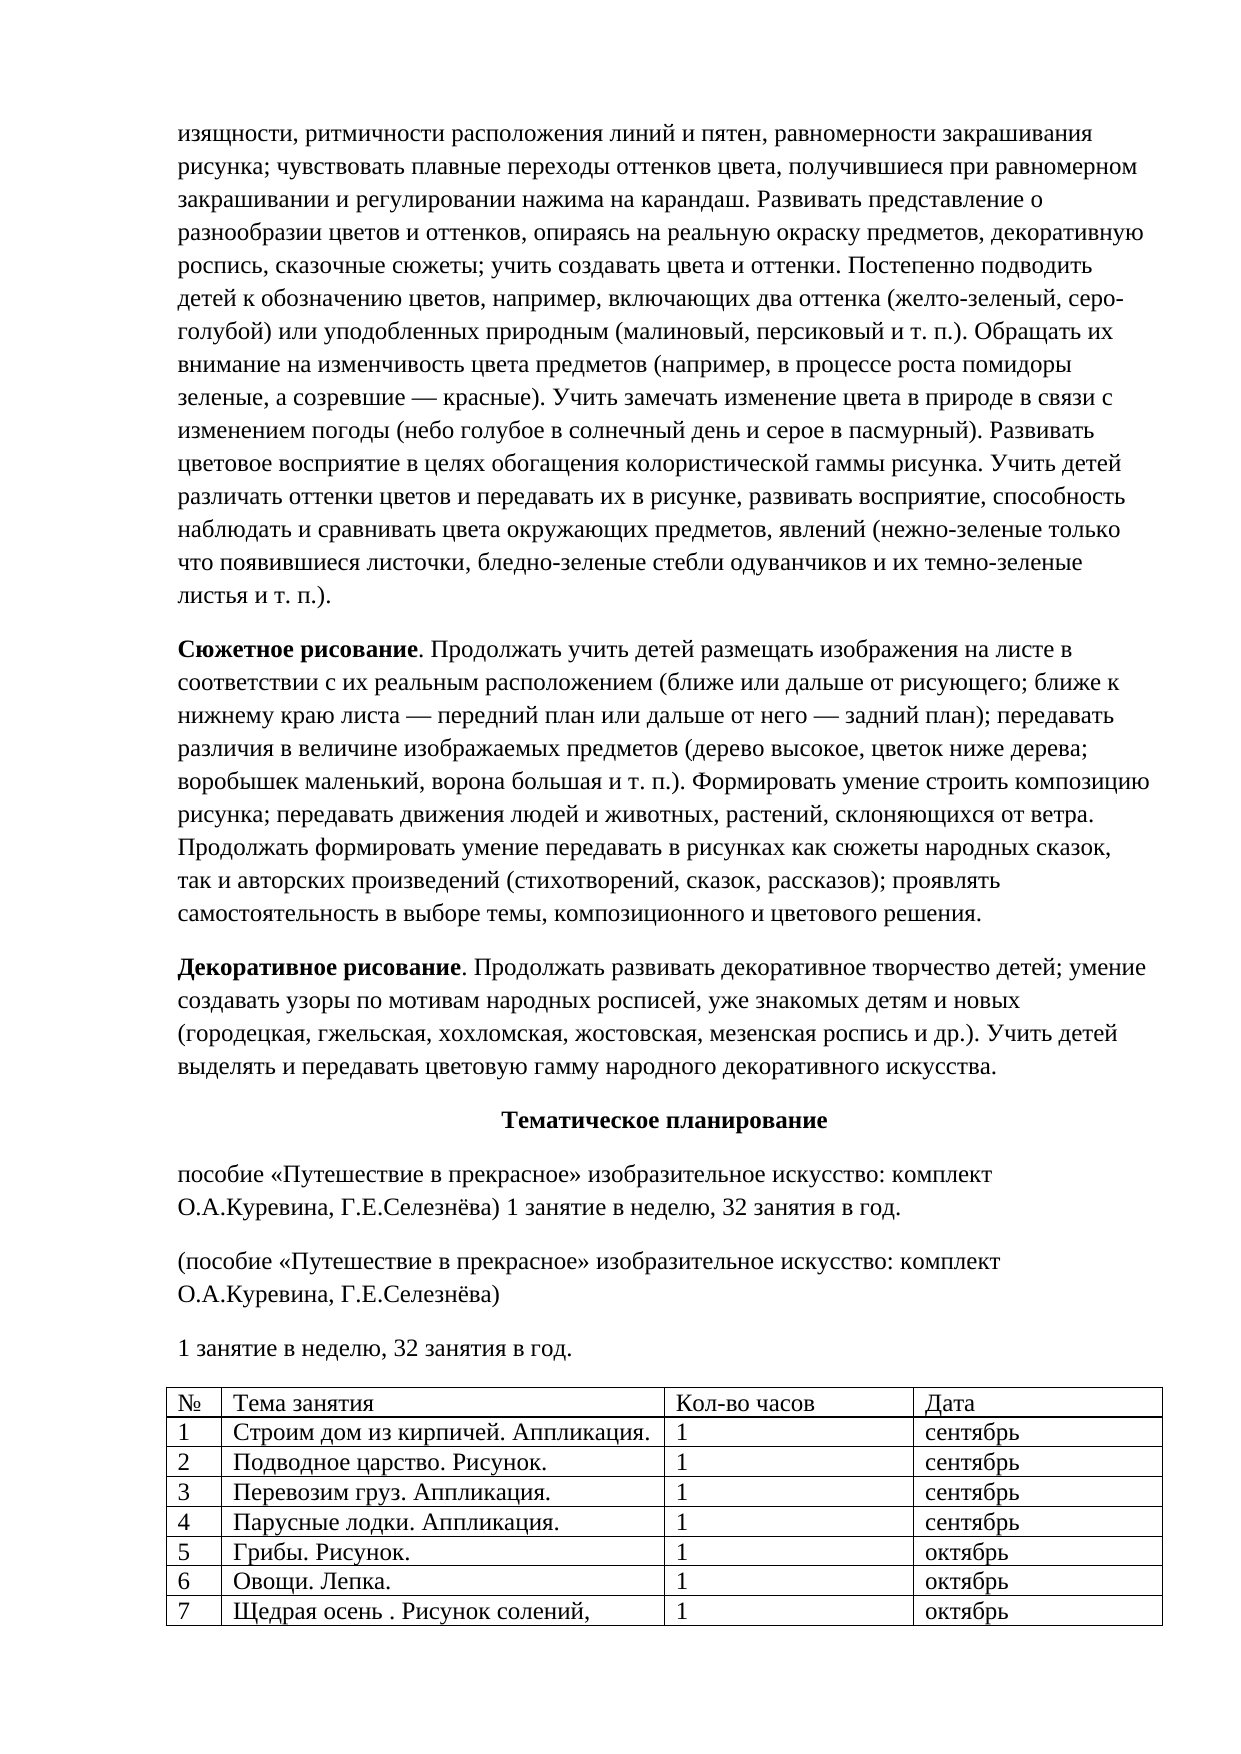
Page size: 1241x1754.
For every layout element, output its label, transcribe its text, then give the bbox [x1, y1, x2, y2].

text (пособие «Путешествие в прекрасное» изобразительное искусство: комплект О.А.Куревина, Г.Е.Селезнёва) [177, 1246, 1152, 1308]
table_cell сентябрь [914, 1507, 1162, 1536]
table_cell октябрь [914, 1537, 1162, 1565]
table_header № [167, 1388, 221, 1416]
table_cell 2 [167, 1447, 221, 1476]
table_cell 1 [665, 1447, 913, 1476]
text 1 занятие в неделю, 32 занятия в год. [177, 1333, 1152, 1362]
table_cell сентябрь [914, 1418, 1162, 1446]
table_header Тема занятия [222, 1388, 664, 1416]
table_cell 1 [665, 1566, 913, 1595]
table_header Кол-во часов [665, 1388, 913, 1416]
table_cell Овощи. Лепка. [222, 1566, 664, 1595]
table_cell 3 [167, 1477, 221, 1506]
table_cell сентябрь [914, 1447, 1162, 1476]
table_cell 1 [665, 1537, 913, 1565]
table_cell Грибы. Рисунок. [222, 1537, 664, 1565]
table_cell Подводное царство. Рисунок. [222, 1447, 664, 1476]
table_cell 1 [665, 1418, 913, 1446]
table_cell сентябрь [914, 1477, 1162, 1506]
table_cell 1 [665, 1507, 913, 1536]
text Сюжетное рисование. Продолжать учить детей размещать изображения на листе в соответствии с их реальным расположением (ближе или дальше от рисующего; ближе к нижнему краю листа — передний план или дальше от него — задний план); передавать различия в величине изображаемых предметов (дерево высокое, цветок ниже дерева; воробышек маленький, ворона большая и т. п.). Формировать умение строить композицию рисунка; передавать движения людей и животных, растений, склоняющихся от ветра. Продолжать формировать умение передавать в рисунках как сюжеты народных сказок, так и авторских произведений (стихотворений, сказок, рассказов); проявлять самостоятельность в выборе темы, композиционного и цветового решения. [177, 634, 1152, 927]
table_cell 1 [167, 1418, 221, 1446]
table_cell Перевозим груз. Аппликация. [222, 1477, 664, 1506]
text Декоративное рисование. Продолжать развивать декоративное творчество детей; умение создавать узоры по мотивам народных росписей, уже знакомых детям и новых (городецкая, гжельская, хохломская, жостовская, мезенская роспись и др.). Учить детей выделять и передавать цветовую гамму народного декоративного искусства. [177, 952, 1152, 1080]
table_cell 7 [167, 1596, 221, 1625]
table_cell 5 [167, 1537, 221, 1565]
table_cell октябрь [914, 1566, 1162, 1595]
table_cell Строим дом из кирпичей. Аппликация. [222, 1418, 664, 1446]
table_cell 4 [167, 1507, 221, 1536]
text пособие «Путешествие в прекрасное» изобразительное искусство: комплект О.А.Куревина, Г.Е.Селезнёва) 1 занятие в неделю, 32 занятия в год. [177, 1159, 1152, 1221]
table_cell октябрь [914, 1596, 1162, 1625]
table_cell 1 [665, 1477, 913, 1506]
table_cell 6 [167, 1566, 221, 1595]
table_cell 1 [665, 1596, 913, 1625]
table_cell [222, 1596, 664, 1625]
table_cell Парусные лодки. Аппликация. [222, 1507, 664, 1536]
table_header Дата [914, 1388, 1162, 1416]
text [177, 118, 1152, 609]
text Тематическое планирование [177, 1105, 1152, 1134]
